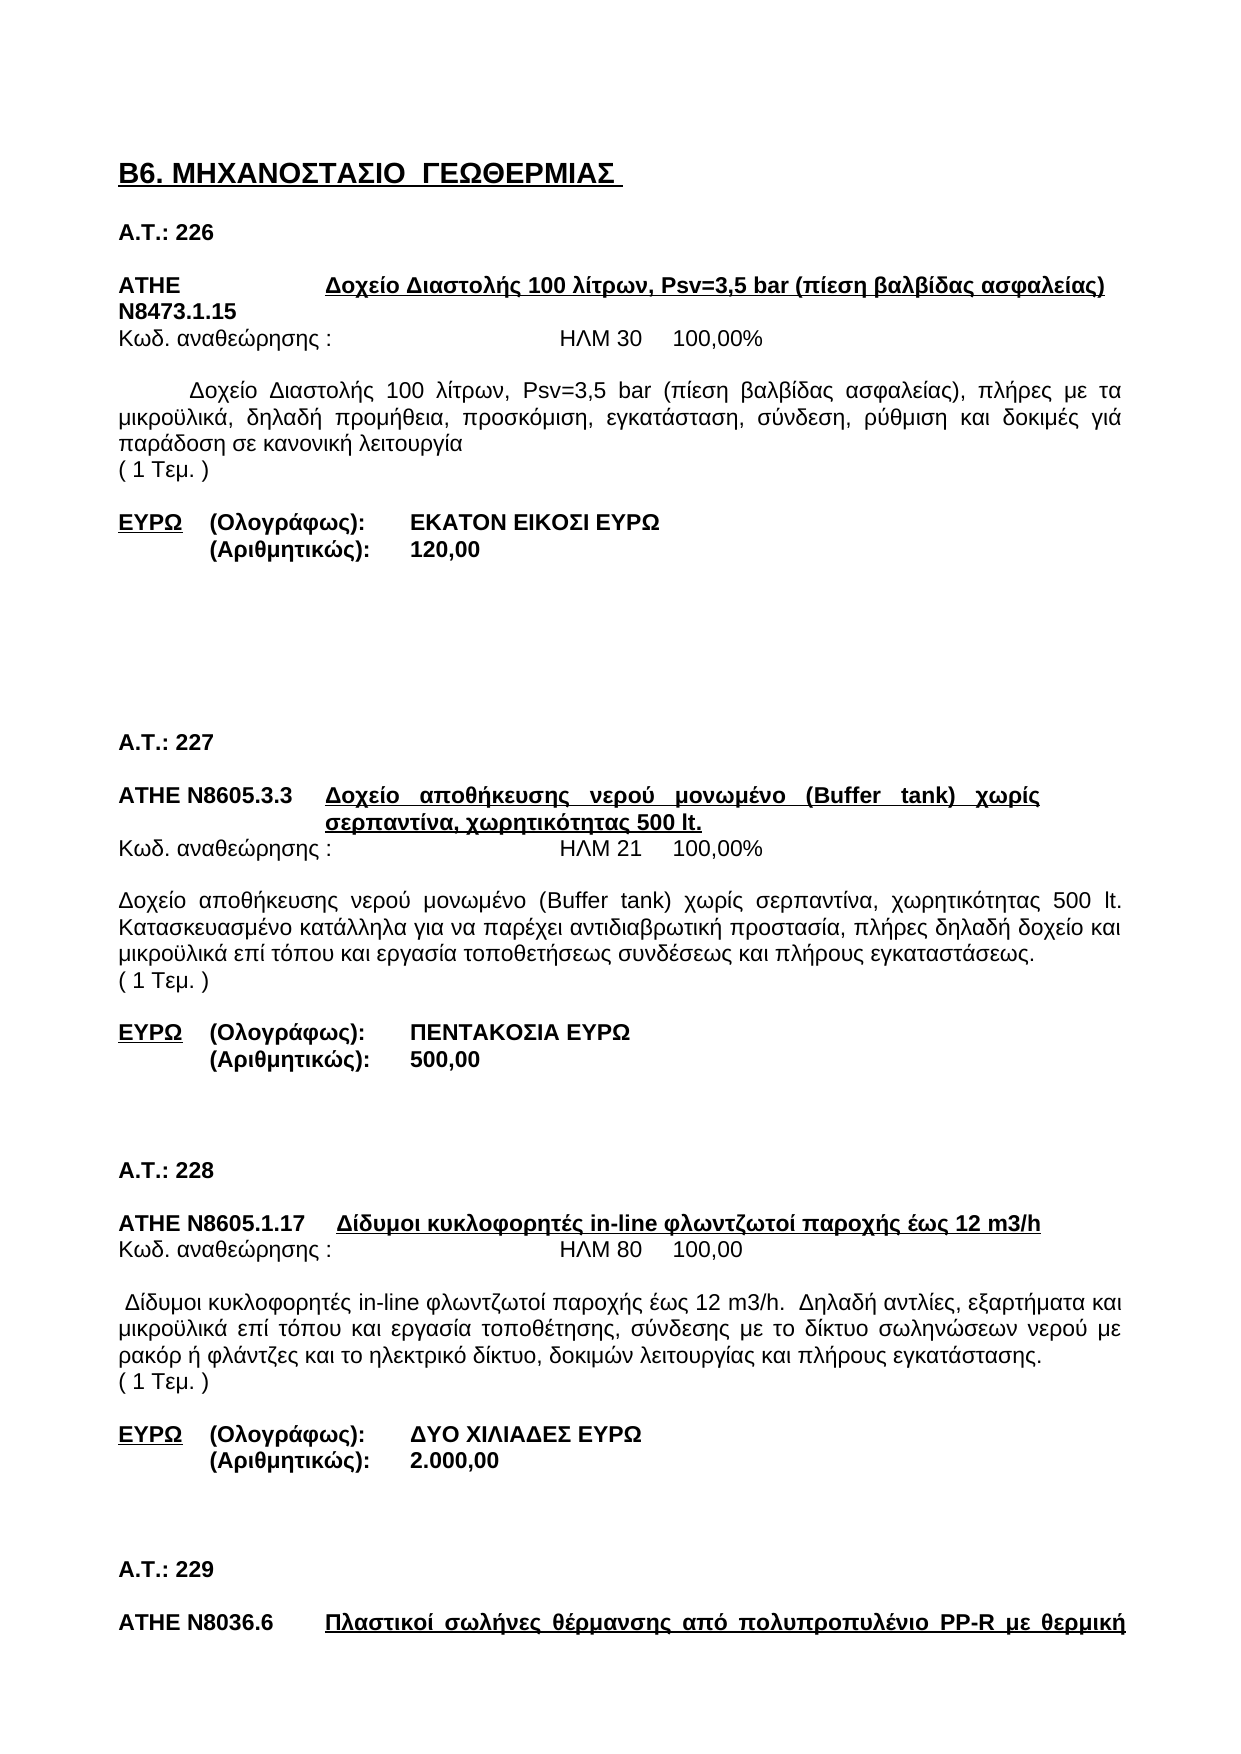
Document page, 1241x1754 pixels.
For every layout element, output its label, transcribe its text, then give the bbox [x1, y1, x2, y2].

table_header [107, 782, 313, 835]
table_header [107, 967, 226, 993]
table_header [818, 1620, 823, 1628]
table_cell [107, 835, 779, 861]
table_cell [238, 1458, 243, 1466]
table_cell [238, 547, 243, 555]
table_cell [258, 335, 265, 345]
text A.T.: 226 [118, 219, 1122, 246]
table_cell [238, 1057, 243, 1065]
text Δοχείο αποθήκευσης νερού μονωμένο (Buffer tank) χωρίς σερπαντίνα, χωρητικότητας 500 lt. Κατασκευασμένο κατάλληλα για να παρέχει αντιδιαβρωτική προστασία, πλήρες δηλαδή δοχείο και μικροϋλικά επί τόπου και εργασία τοποθετήσεως συνδέσεως και πλήρους εγκαταστάσεως. [118, 887, 1122, 967]
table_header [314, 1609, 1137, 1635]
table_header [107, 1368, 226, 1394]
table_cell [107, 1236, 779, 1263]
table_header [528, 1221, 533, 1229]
text A.T.: 228 [118, 1157, 1122, 1184]
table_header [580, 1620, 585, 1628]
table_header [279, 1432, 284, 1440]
text Β6. ΜΗΧΑΝΟΣΤΑΣΙΟ ΓΕΩΘΕΡΜΙΑΣ [118, 156, 1122, 190]
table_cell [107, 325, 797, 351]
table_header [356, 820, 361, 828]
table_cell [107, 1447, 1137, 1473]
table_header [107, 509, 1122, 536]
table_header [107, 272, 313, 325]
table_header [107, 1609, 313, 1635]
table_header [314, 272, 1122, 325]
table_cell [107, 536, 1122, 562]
text A.T.: 227 [118, 729, 1122, 756]
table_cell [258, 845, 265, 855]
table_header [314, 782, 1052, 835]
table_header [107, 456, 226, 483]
text A.T.: 229 [118, 1556, 1122, 1582]
text Δοχείο Διαστολής 100 λίτρων, Psv=3,5 bar (πίεση βαλβίδας ασφαλείας), πλήρες με τα μικροϋλικά, δηλαδή προμήθεια, προσκόμιση, εγκατάσταση, σύνδεση, ρύθμιση και δοκιμές γιά παράδοση σε κανονική λειτουργία [118, 377, 1122, 456]
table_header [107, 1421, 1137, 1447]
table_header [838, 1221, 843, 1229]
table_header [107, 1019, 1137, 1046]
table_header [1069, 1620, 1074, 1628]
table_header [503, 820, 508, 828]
text Δίδυμοι κυκλοφορητές in-line φλωντζωτοί παροχής έως 12 m3/h. Δηλαδή αντλίες, εξαρτήματα και μικροϋλικά επί τόπου και εργασία τοποθέτησης, σύνδεσης με το δίκτυο σωληνώσεων νερού με ρακόρ ή φλάντζες και το ηλεκτρικό δίκτυο, δοκιμών λειτουργίας και πλήρους εγκατάστασης. [118, 1289, 1122, 1368]
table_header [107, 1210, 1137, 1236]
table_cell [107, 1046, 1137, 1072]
